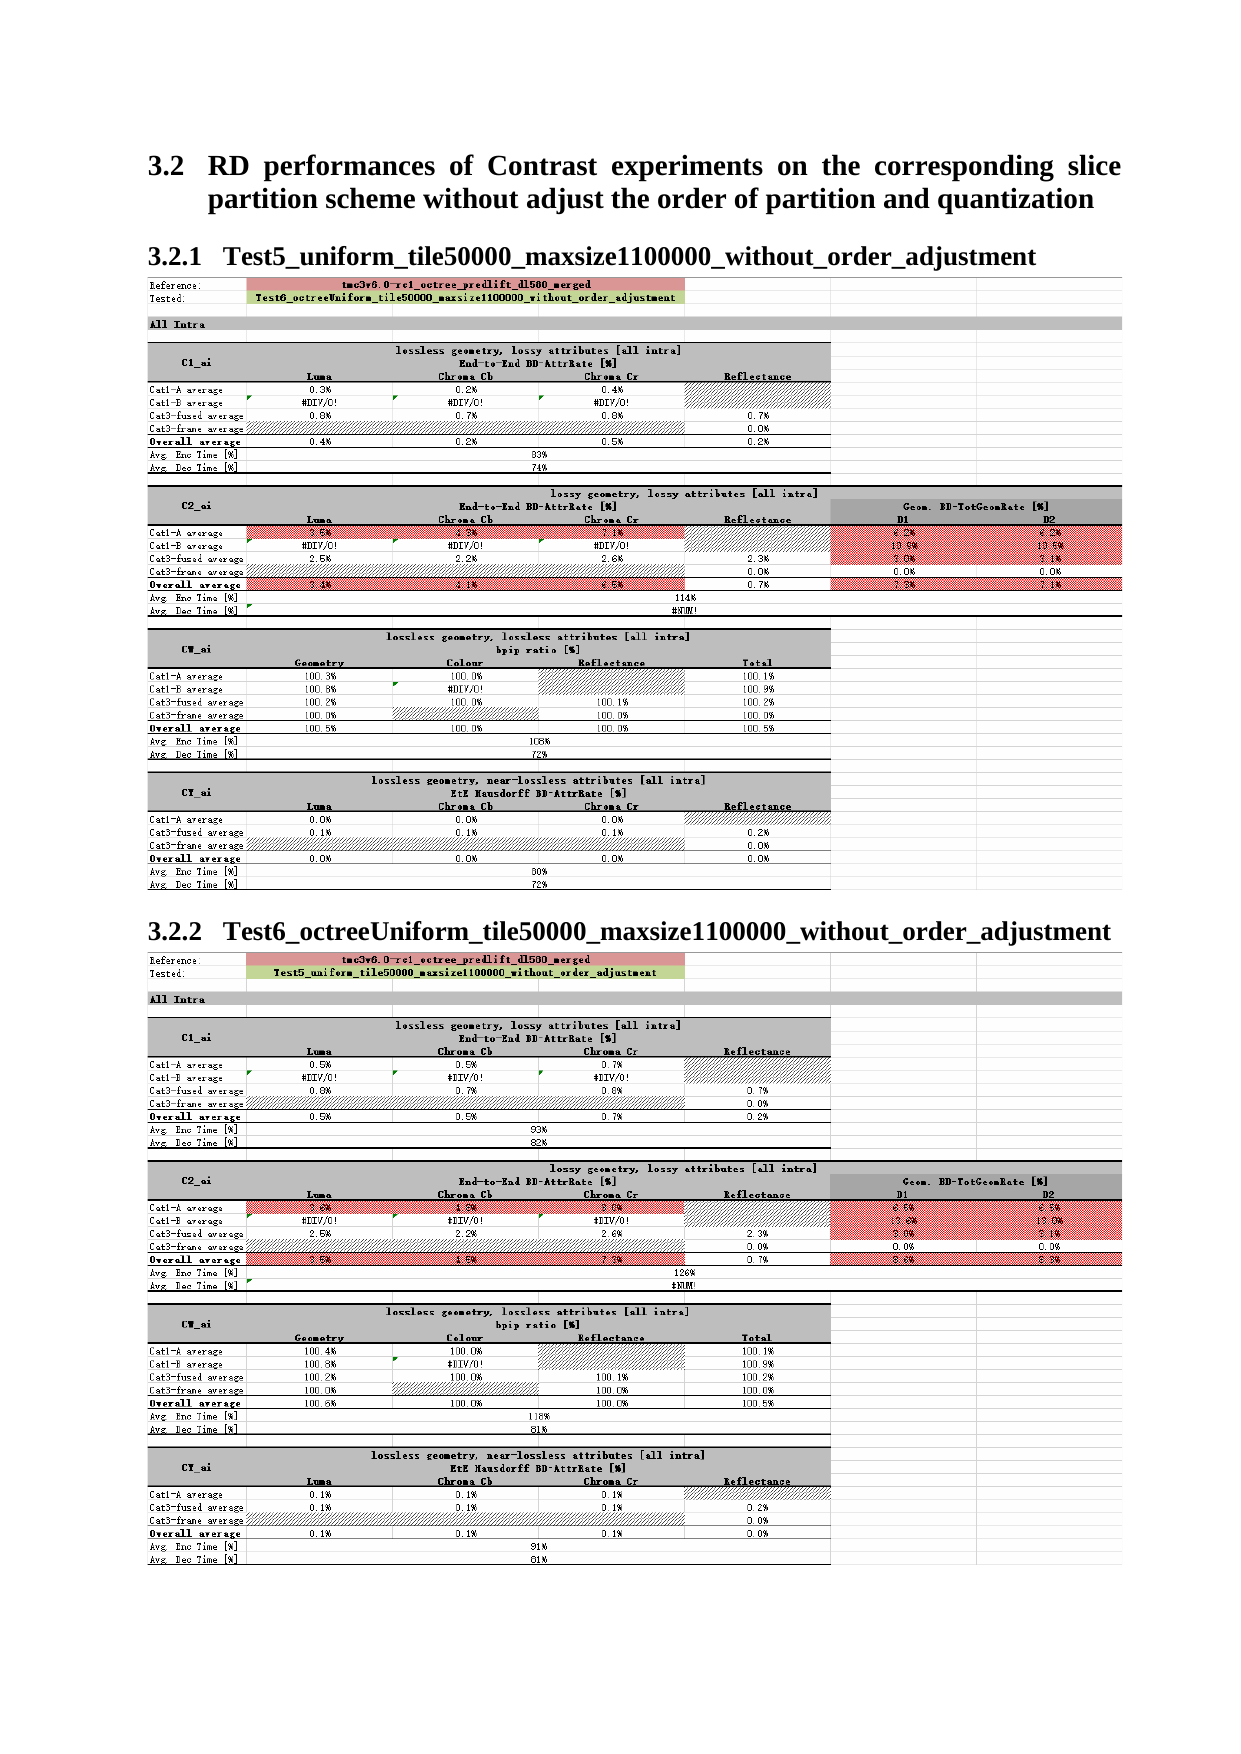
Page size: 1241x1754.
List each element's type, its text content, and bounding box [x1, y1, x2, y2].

subtitle RD performances of Contrast experiments on the corresponding slice partition scheme without adjust the order of partition and quantization [148, 148, 1122, 215]
subtitle Test5_uniform_tile50000_maxsize1100000_without_order_adjustment [148, 240, 1122, 271]
subtitle Test6_octreeUniform_tile50000_maxsize1100000_without_order_adjustment [148, 915, 1122, 946]
picture [147, 277, 1123, 890]
picture [147, 952, 1123, 1565]
